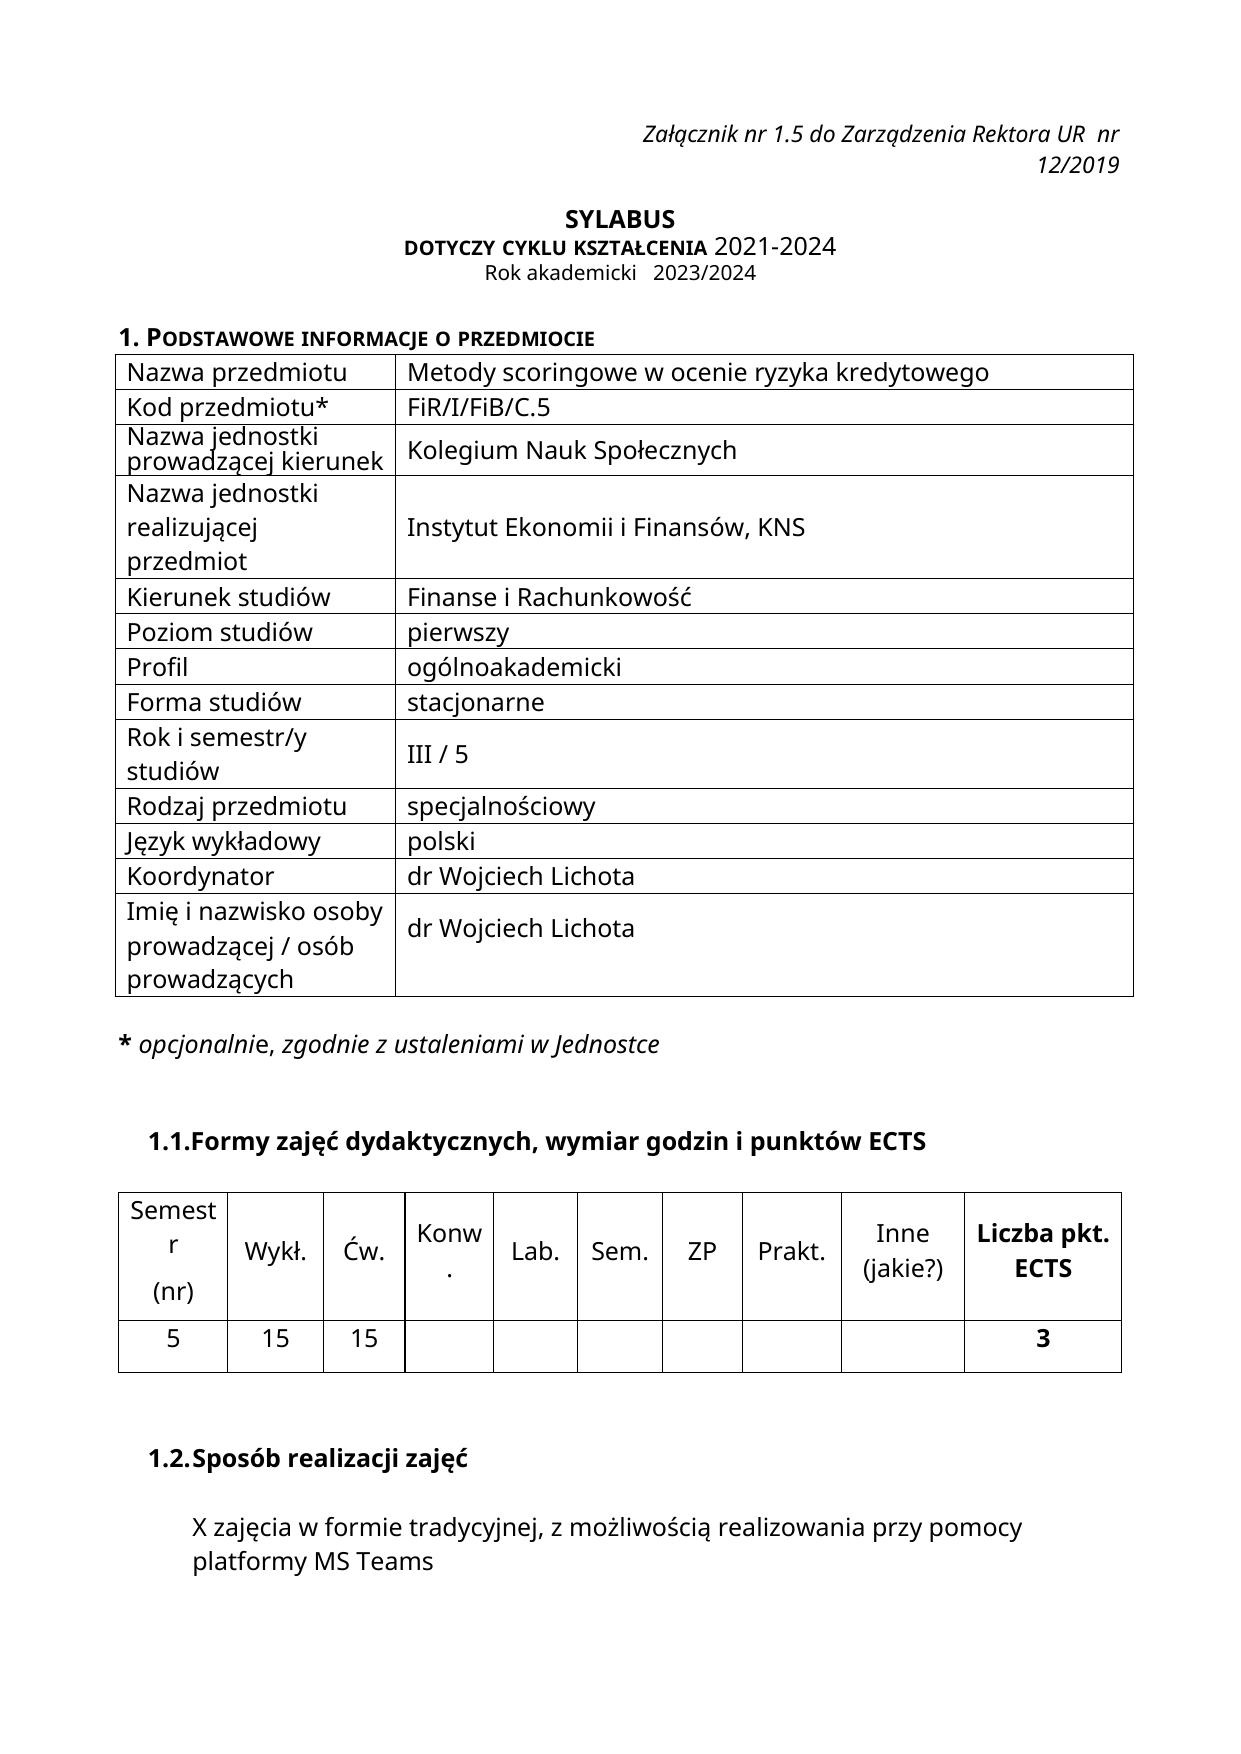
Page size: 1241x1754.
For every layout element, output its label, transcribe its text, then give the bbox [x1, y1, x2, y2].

table_cell 3 [965, 1321, 1121, 1372]
table_header Metody scoringowe w ocenie ryzyka kredytowego [396, 355, 1133, 389]
table_header Nazwa przedmiotu [116, 355, 395, 389]
table_cell polski [396, 824, 1133, 858]
table_cell stacjonarne [396, 685, 1133, 718]
table_cell Nazwa jednostki realizującej przedmiot [116, 476, 395, 578]
text X zajęcia w formie tradycyjnej, z możliwością realizowania przy pomocy platformy MS Teams [192, 1509, 1122, 1577]
table_cell pierwszy [396, 614, 1133, 648]
table_cell [842, 1321, 964, 1372]
text Załącznik nr 1.5 do Zarządzenia Rektora UR nr 12/2019 [118, 118, 1122, 181]
text SYLABUS [118, 201, 1122, 236]
table_cell Rodzaj przedmiotu [116, 789, 395, 823]
table_cell Instytut Ekonomii i Finansów, KNS [396, 476, 1133, 578]
table_header Wykł. [228, 1193, 323, 1320]
table_cell Nazwa jednostki prowadzącej kierunek [116, 425, 395, 475]
table_cell Język wykładowy [116, 824, 395, 858]
table_cell [578, 1321, 662, 1372]
text 1. Podstawowe informacje o przedmiocie [118, 319, 1122, 354]
table_cell dr Wojciech Lichota [396, 859, 1133, 893]
table_cell [663, 1321, 742, 1372]
table_cell 5 [119, 1321, 227, 1372]
table_cell Imię i nazwisko osoby prowadzącej / osób prowadzących [116, 894, 395, 996]
table_cell Koordynator [116, 859, 395, 893]
table_header ZP [663, 1193, 742, 1320]
table_cell specjalnościowy [396, 789, 1133, 823]
text Rok akademicki 2023/2024 [118, 261, 1122, 286]
table_header Sem. [578, 1193, 662, 1320]
table_cell ogólnoakademicki [396, 649, 1133, 683]
text * opcjonalnie, zgodnie z ustaleniami w Jednostce [118, 1026, 1122, 1061]
table_cell Rok i semestr/y studiów [116, 720, 395, 788]
table_header Konw. [406, 1193, 493, 1320]
table_header Inne (jakie?) [842, 1193, 964, 1320]
table_cell Profil [116, 649, 395, 683]
text 1.1.Formy zajęć dydaktycznych, wymiar godzin i punktów ECTS [148, 1124, 1122, 1158]
table_header Prakt. [743, 1193, 841, 1320]
table_header Ćw. [324, 1193, 404, 1320]
table_header Semestr (nr) [119, 1193, 227, 1320]
text dotyczy cyklu kształcenia 2021-2024 [118, 236, 1122, 261]
table_header Lab. [494, 1193, 577, 1320]
table_cell Kierunek studiów [116, 579, 395, 613]
table_cell [406, 1321, 493, 1372]
table_cell 15 [228, 1321, 323, 1372]
table_cell Kod przedmiotu* [116, 390, 395, 424]
text 1.2. Sposób realizacji zajęć [148, 1441, 1122, 1475]
table_cell Finanse i Rachunkowość [396, 579, 1133, 613]
table_cell Kolegium Nauk Społecznych [396, 425, 1133, 475]
table_cell 15 [324, 1321, 404, 1372]
table_cell [494, 1321, 577, 1372]
table_cell Poziom studiów [116, 614, 395, 648]
table_cell [743, 1321, 841, 1372]
table_cell dr Wojciech Lichota [396, 894, 1133, 996]
table_cell Forma studiów [116, 685, 395, 718]
table_cell FiR/I/FiB/C.5 [396, 390, 1133, 424]
table_header Liczba pkt. ECTS [965, 1193, 1121, 1320]
table_cell III / 5 [396, 720, 1133, 788]
